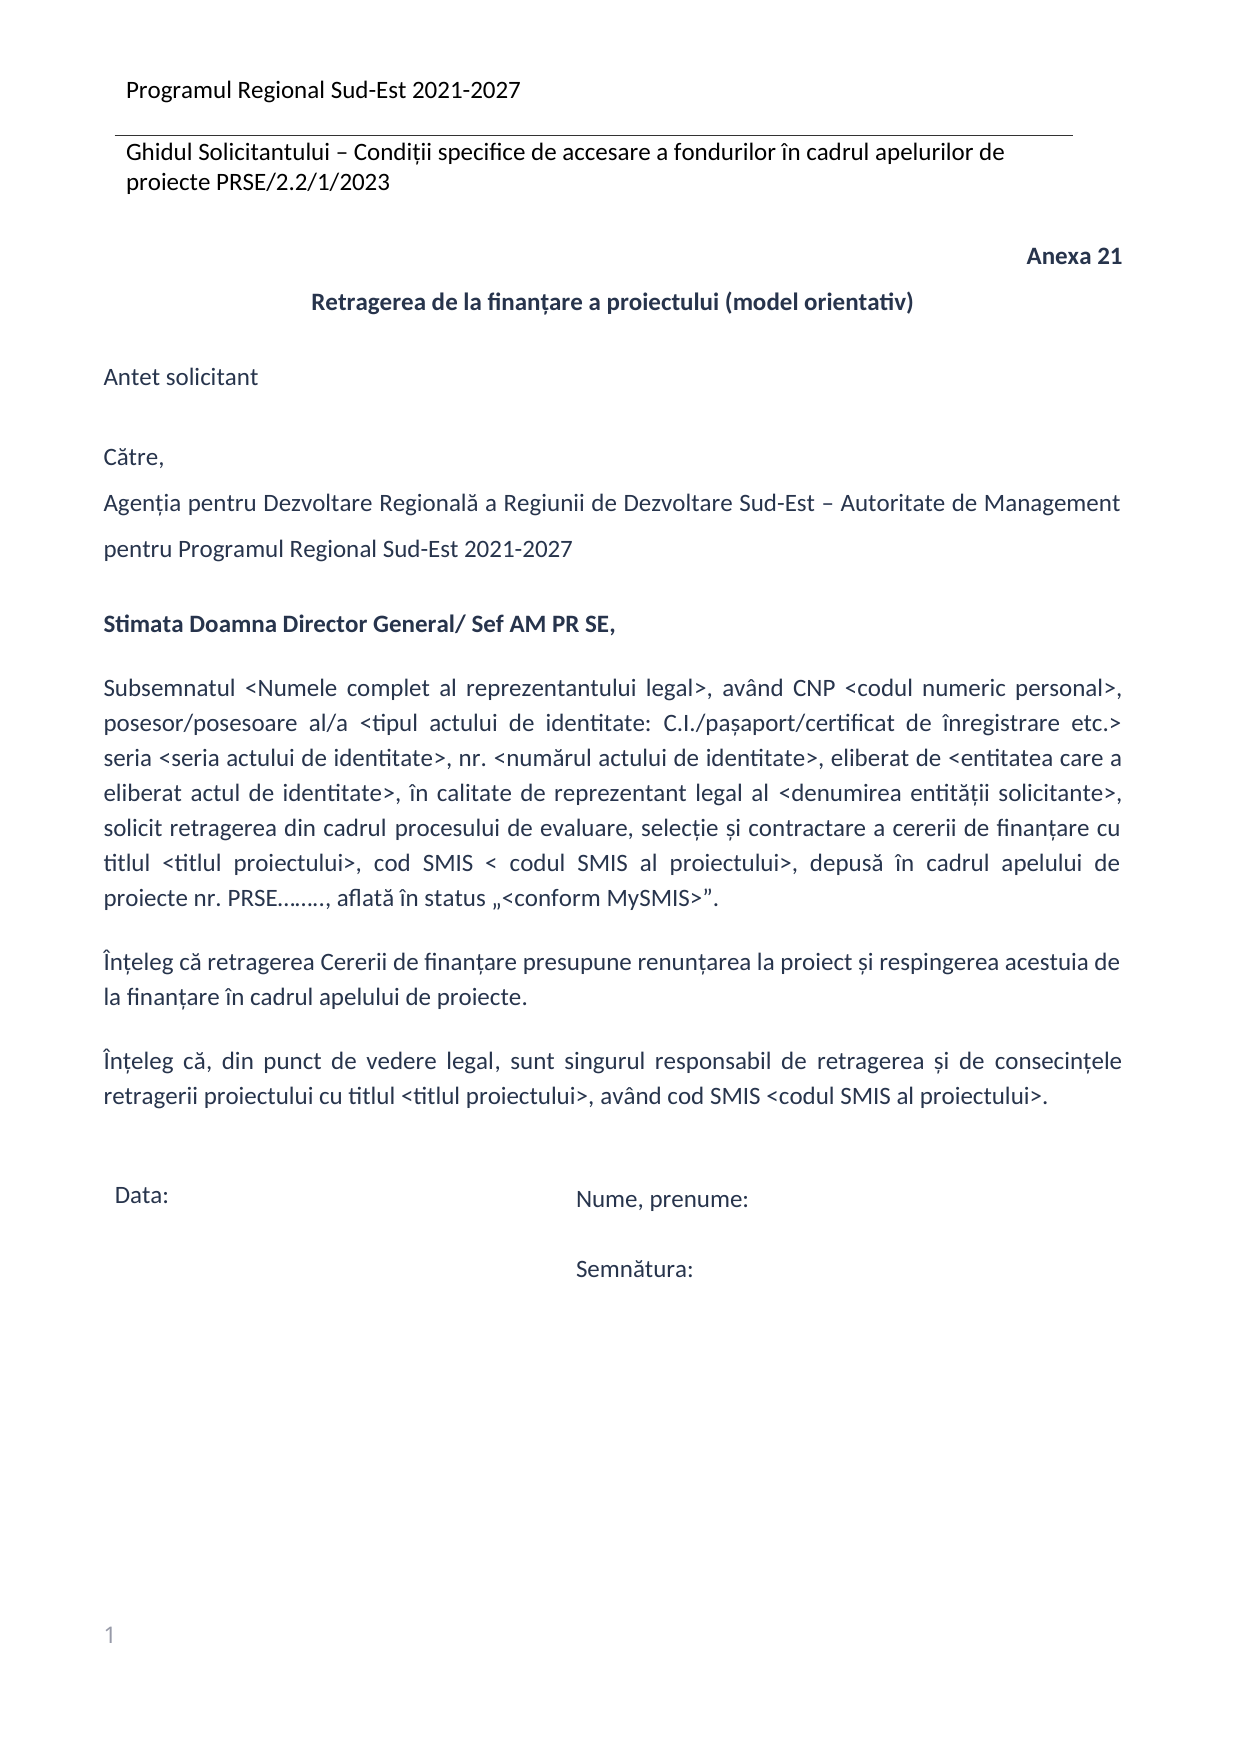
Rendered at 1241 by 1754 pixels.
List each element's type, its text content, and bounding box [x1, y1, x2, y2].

text Retragerea de la finanțare a proiectului (model orientativ) [103, 286, 1122, 316]
text Înțeleg că, din punct de vedere legal, sunt singurul responsabil de retragerea și de consecințele retragerii proiectului cu titlul <titlul proiectului>, având cod SMIS <codul SMIS al proiectului>. [103, 1045, 1122, 1111]
table_header Nume, prenume: Semnătura: [565, 1179, 1026, 1337]
text Antet solicitant [103, 361, 1123, 391]
text Subsemnatul <Numele complet al reprezentantului legal>, având CNP <codul numeric personal>, posesor/posesoare al/a <tipul actului de identitate: C.I./pașaport/certificat de înregistrare etc.> seria <seria actului de identitate>, nr. <numărul actului de identitate>, eliberat de <entitatea care a eliberat actul de identitate>, în calitate de reprezentant legal al <denumirea entității solicitante>, solicit retragerea din cadrul procesului de evaluare, selecție și contractare a cererii de finanțare cu titlul <titlul proiectului>, cod SMIS < codul SMIS al proiectului>, depusă în cadrul apelului de proiecte nr. PRSE…….., aflată în status „<conform MySMIS>”. [103, 672, 1122, 912]
text Către, [103, 441, 1122, 472]
text Stimata Doamna Director General/ Sef AM PR SE, [103, 608, 1122, 638]
table_header Data: [103, 1179, 564, 1337]
text Anexa 21 [103, 240, 1122, 271]
text Înțeleg că retragerea Cererii de finanțare presupune renunțarea la proiect și respingerea acestuia de la finanțare în cadrul apelului de proiecte. [103, 946, 1122, 1012]
text Agenția pentru Dezvoltare Regională a Regiunii de Dezvoltare Sud-Est – Autoritate de Management pentru Programul Regional Sud-Est 2021-2027 [103, 487, 1122, 563]
